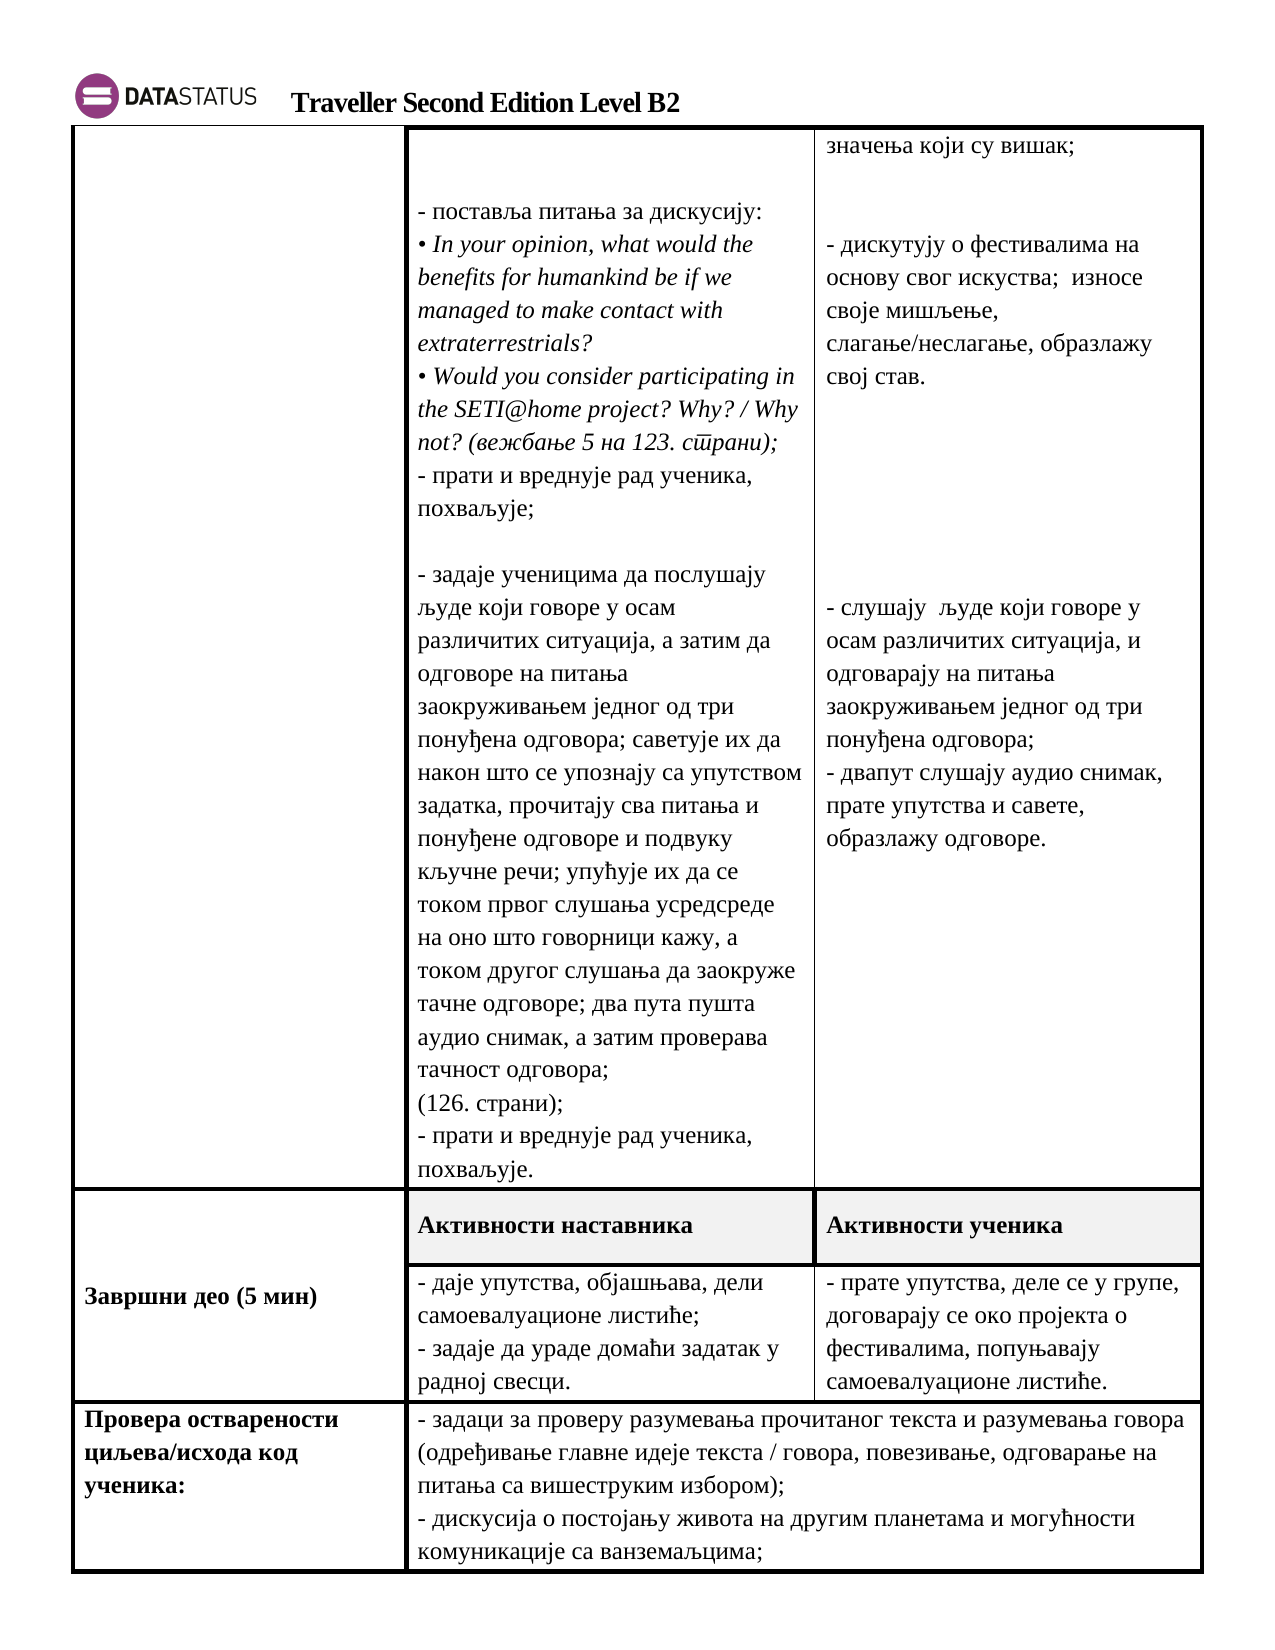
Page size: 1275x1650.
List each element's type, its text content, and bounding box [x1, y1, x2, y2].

table_cell Активности ученика [817, 1191, 1200, 1263]
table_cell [409, 130, 814, 1187]
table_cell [75, 1404, 404, 1569]
table_cell Завршни део (5 мин) [75, 1191, 404, 1399]
picture [75, 73, 257, 119]
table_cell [409, 1404, 1200, 1569]
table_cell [815, 130, 1200, 1187]
table_cell - прате упутства, деле се у групе, договарају се око пројекта о фестивалима, попуњавају самоевалуационе листиће. [815, 1267, 1200, 1399]
table_cell - даје упутства, објашњава, дели самоевалуационе листиће; - задаје да ураде домаћи задатак у радној свесци. [409, 1267, 814, 1399]
table_cell Активности наставника [409, 1191, 812, 1263]
